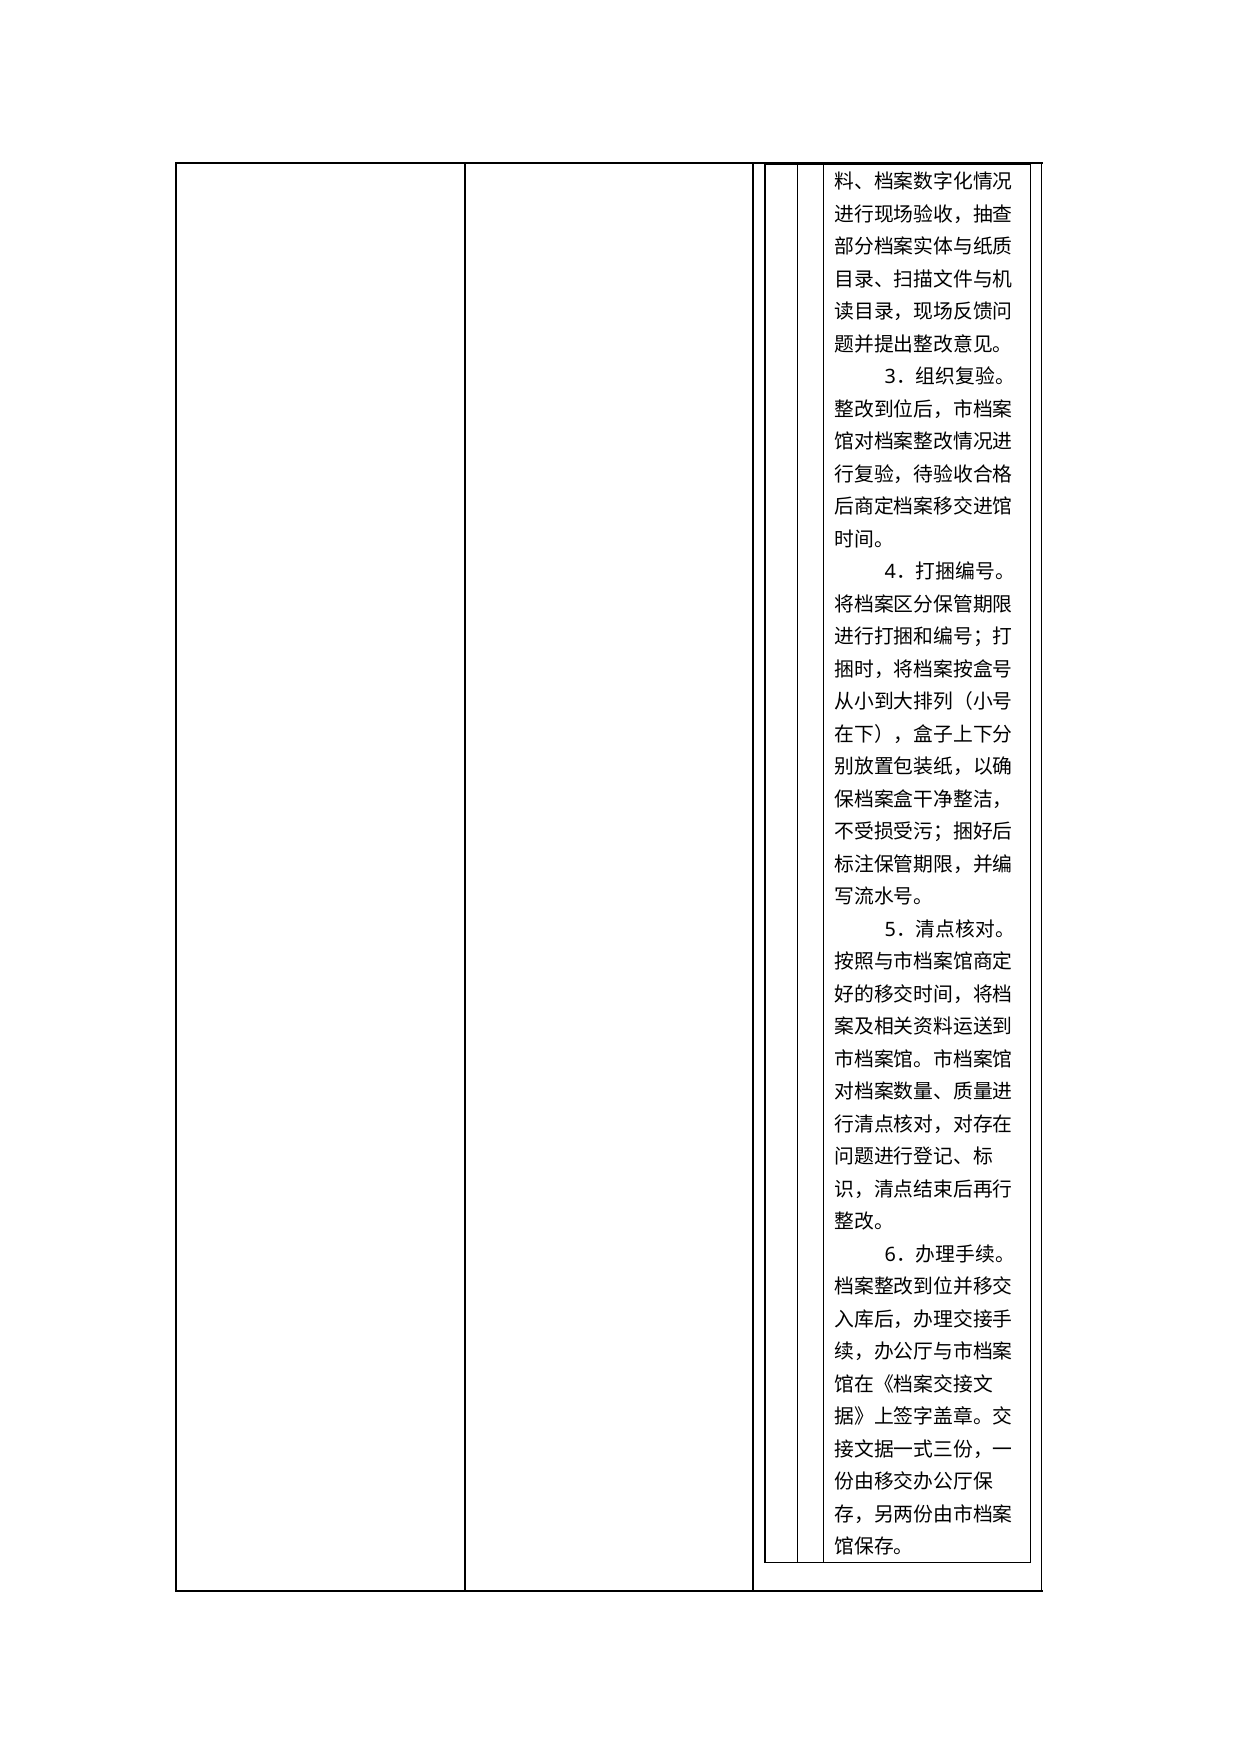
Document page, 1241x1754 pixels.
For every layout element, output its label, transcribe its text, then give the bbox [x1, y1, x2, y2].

table_cell [466, 164, 752, 1590]
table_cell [754, 164, 1041, 1590]
table_cell 1 [177, 164, 464, 1590]
